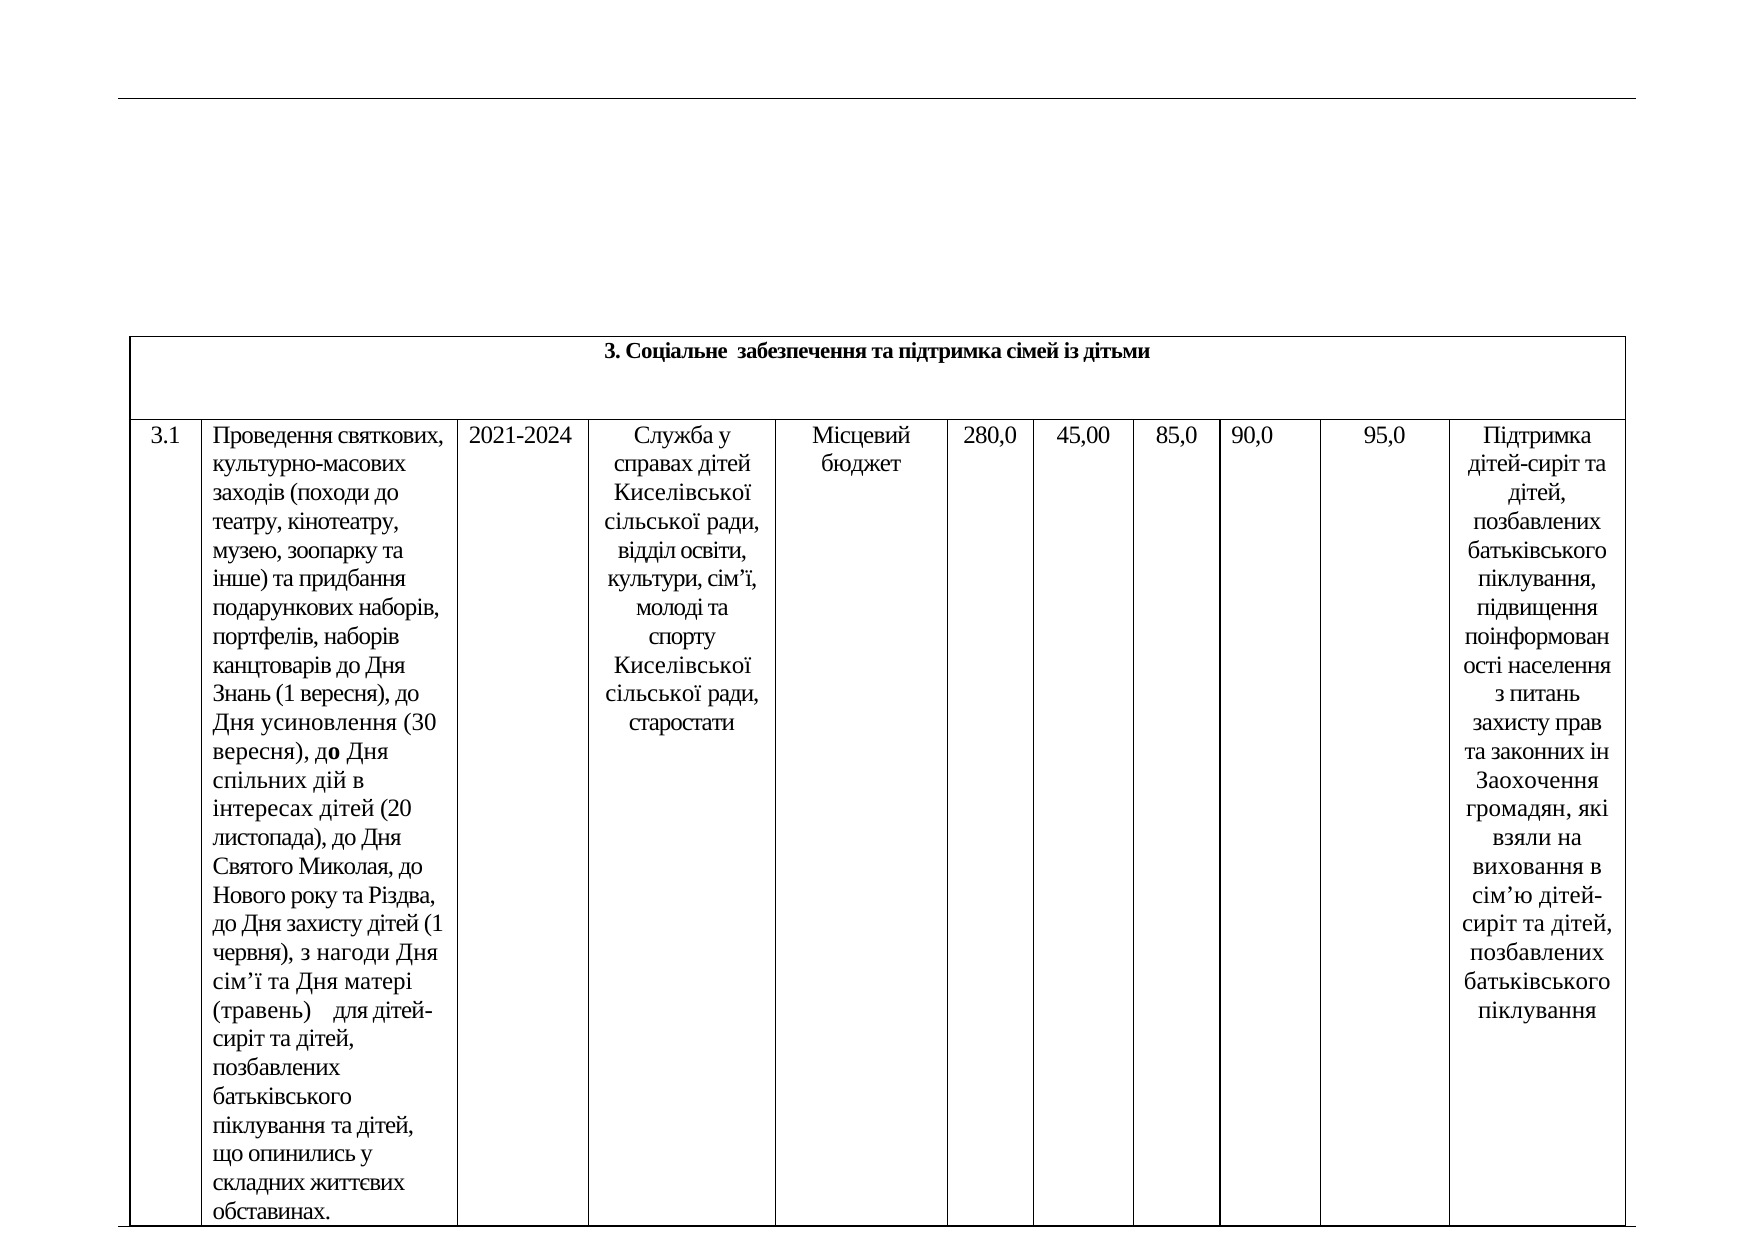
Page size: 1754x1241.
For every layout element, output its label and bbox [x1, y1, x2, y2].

table_header [118, 99, 1636, 1226]
